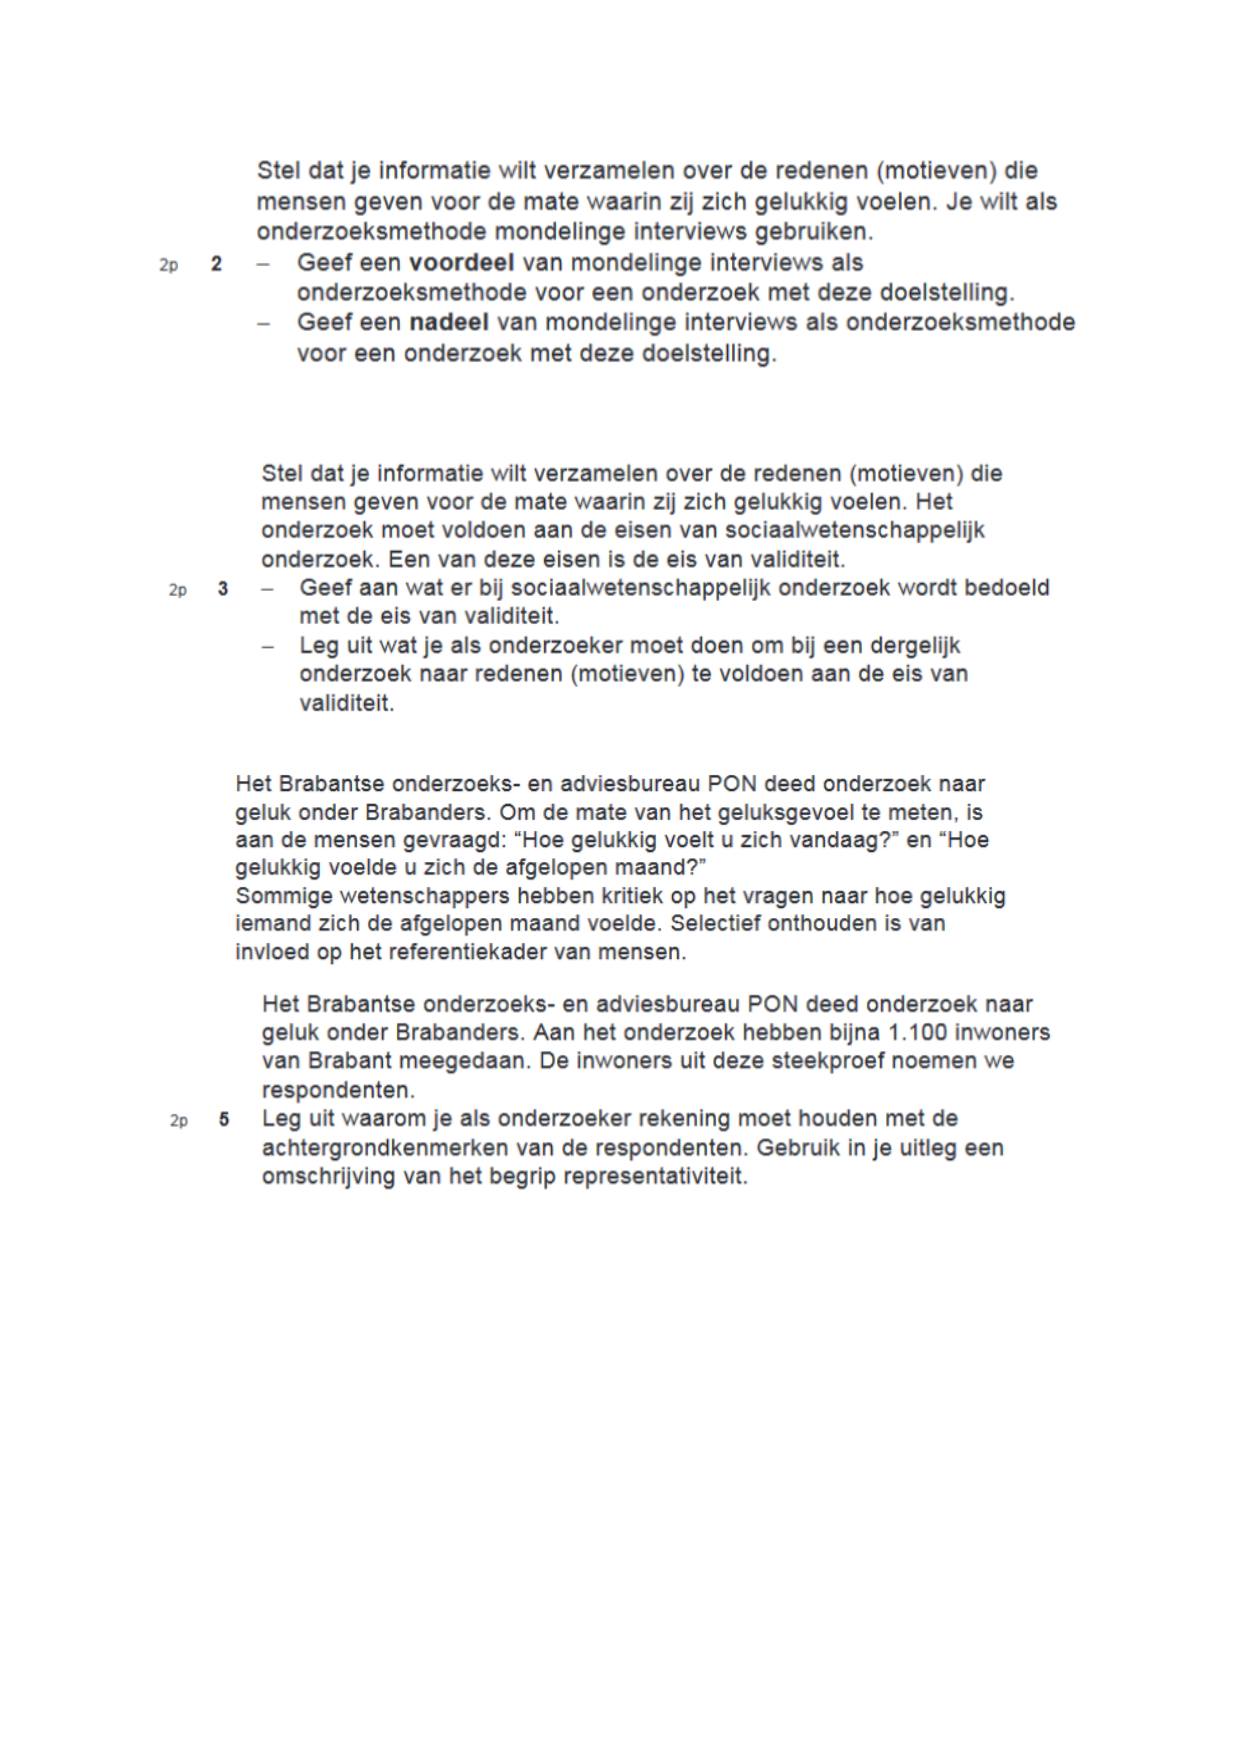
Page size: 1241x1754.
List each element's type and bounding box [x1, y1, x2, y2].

picture [147, 760, 1092, 968]
picture [147, 452, 1093, 742]
picture [147, 147, 1093, 381]
picture [147, 986, 1092, 1200]
